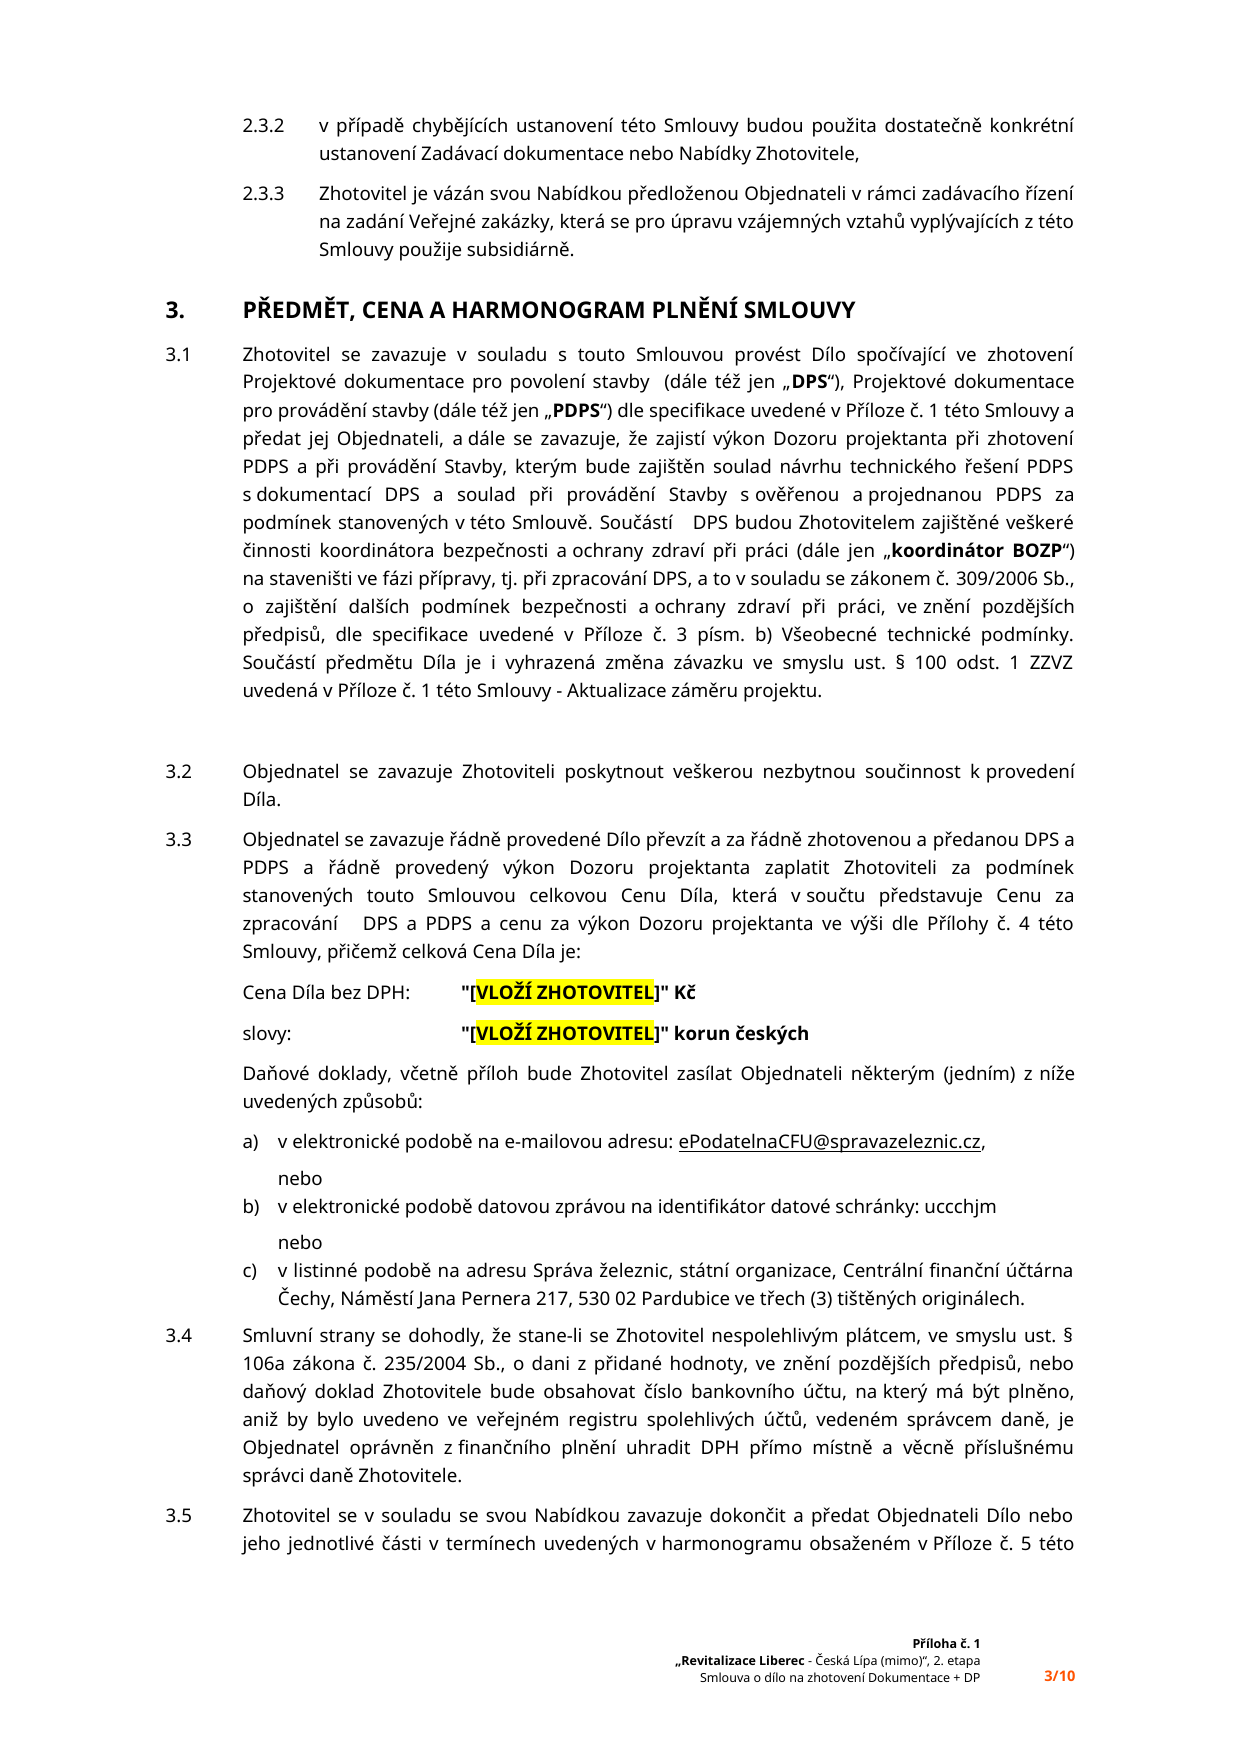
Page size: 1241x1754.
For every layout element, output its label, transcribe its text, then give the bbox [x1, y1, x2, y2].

text Objednatel se zavazuje Zhotoviteli poskytnout veškerou nezbytnou součinnost k provedení Díla. [165, 758, 1075, 812]
text Objednatel se zavazuje řádně provedené Dílo převzít a za řádně zhotovenou a předanou DPS a PDPS a řádně provedený výkon Dozoru projektanta zaplatit Zhotoviteli za podmínek stanovených touto Smlouvou celkovou Cenu Díla, která v součtu představuje Cenu za zpracování DPS a PDPS a cenu za výkon Dozoru projektanta ve výši dle Přílohy č. 4 této Smlouvy, přičemž celková Cena Díla je: [165, 827, 1075, 964]
text v elektronické podobě na e-mailovou adresu: ePodatelnaCFU@spravazeleznic.cz, [242, 1129, 1075, 1154]
text slovy: "[VLOŽÍ ZHOTOVITEL]" korun českých [242, 1020, 476, 1045]
text nebo [278, 1165, 1075, 1191]
text Zhotovitel je vázán svou Nabídkou předloženou Objednateli v rámci zadávacího řízení na zadání Veřejné zakázky, která se pro úpravu vzájemných vztahů vyplývajících z této Smlouvy použije subsidiárně. [242, 181, 1075, 262]
text slovy: "[VLOŽÍ ZHOTOVITEL]" korun českých [654, 1020, 1075, 1045]
text v listinné podobě na adresu Správa železnic, státní organizace, Centrální finanční účtárna Čechy, Náměstí Jana Pernera 217, 530 02 Pardubice ve třech (3) tištěných originálech. [242, 1258, 1075, 1311]
text Smluvní strany se dohodly, že stane-li se Zhotovitel nespolehlivým plátcem, ve smyslu ust. § 106a zákona č. 235/2004 Sb., o dani z přidané hodnoty, ve znění pozdějších předpisů, nebo daňový doklad Zhotovitele bude obsahovat číslo bankovního účtu, na který má být plněno, aniž by bylo uvedeno ve veřejném registru spolehlivých účtů, vedeném správcem daně, je Objednatel oprávněn z finančního plnění uhradit DPH přímo místně a věcně příslušnému správci daně Zhotovitele. [165, 1322, 1075, 1488]
text Cena Díla bez DPH: "[VLOŽÍ ZHOTOVITEL]" Kč [242, 979, 476, 1005]
text nebo [278, 1229, 1075, 1255]
text v elektronické podobě datovou zprávou na identifikátor datové schránky: uccchjm [242, 1193, 1075, 1219]
text PŘEDMĚT, CENA A HARMONOGRAM PLNĚNÍ SMLOUVY [165, 294, 1075, 325]
text Cena Díla bez DPH: "[VLOŽÍ ZHOTOVITEL]" Kč [654, 979, 1075, 1005]
text v případě chybějících ustanovení této Smlouvy budou použita dostatečně konkrétní ustanovení Zadávací dokumentace nebo Nabídky Zhotovitele, [242, 112, 1075, 166]
text Daňové doklady, včetně příloh bude Zhotovitel zasílat Objednateli některým (jedním) z níže uvedených způsobů: [242, 1060, 1075, 1114]
list Zhotovitel se zavazuje v souladu s touto Smlouvou provést Dílo spočívající ve zhotovení Projektové dokumentace pro povolení stavby (dále též jen „DPS“), Projektové dokumentace pro provádění stavby (dále též jen „PDPS“) dle specifikace uvedené v Příloze č. 1 této Smlouvy a předat jej Objednateli, a dále se zavazuje, že zajistí výkon Dozoru projektanta při zhotovení PDPS a při provádění Stavby, kterým bude zajištěn soulad návrhu technického řešení PDPS s dokumentací DPS a soulad při provádění Stavby s ověřenou a projednanou PDPS za podmínek stanovených v této Smlouvě. Součástí DPS budou Zhotovitelem zajištěné veškeré činnosti koordinátora bezpečnosti a ochrany zdraví při práci (dále jen „koordinátor BOZP“) na staveništi ve fázi přípravy, tj. při zpracování DPS, a to v souladu se zákonem č. 309/2006 Sb., o zajištění dalších podmínek bezpečnosti a ochrany zdraví při práci, ve znění pozdějších předpisů, dle specifikace uvedené v Příloze č. 3 písm. b) Všeobecné technické podmínky. Součástí předmětu Díla je i vyhrazená změna závazku ve smyslu ust. § 100 odst. 1 ZZVZ uvedená v Příloze č. 1 této Smlouvy - Aktualizace záměru projektu. [165, 341, 1075, 703]
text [165, 1503, 1075, 1556]
